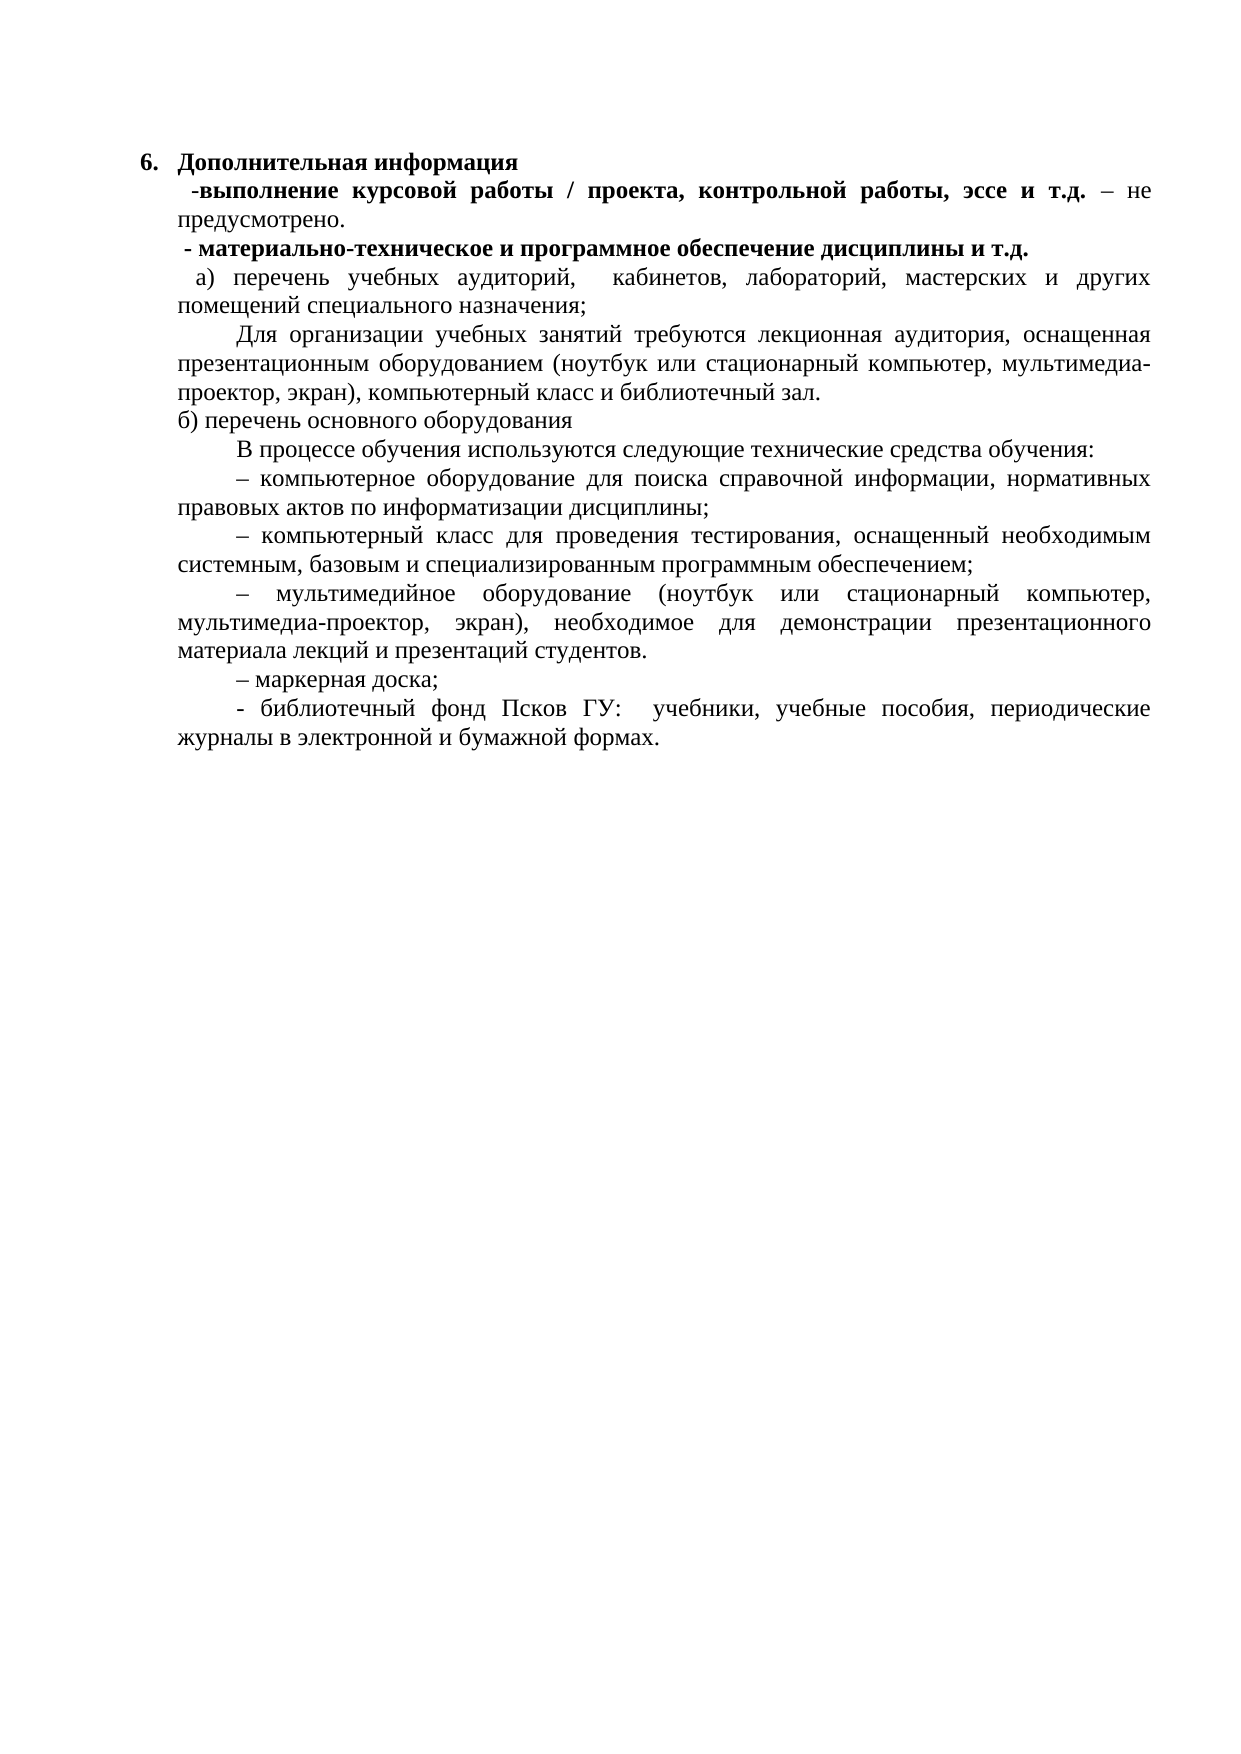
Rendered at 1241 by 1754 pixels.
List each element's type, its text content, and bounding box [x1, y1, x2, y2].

text - библиотечный фонд Псков ГУ: учебники, учебные пособия, периодические журналы в электронной и бумажной формах. [177, 693, 1152, 751]
list Дополнительная информация [140, 147, 1152, 176]
text – компьютерный класс для проведения тестирования, оснащенный необходимым системным, базовым и специализированным программным обеспечением; [177, 521, 1152, 578]
text – мультимедийное оборудование (ноутбук или стационарный компьютер, мультимедиа-проектор, экран), необходимое для демонстрации презентационного материала лекций и презентаций студентов. [177, 578, 1152, 664]
text – маркерная доска; [177, 664, 1152, 693]
text а) перечень учебных аудиторий, кабинетов, лабораторий, мастерских и других помещений специального назначения; [177, 262, 1152, 319]
text В процессе обучения используются следующие технические средства обучения: [177, 434, 1152, 463]
text - материально-техническое и программное обеспечение дисциплины и т.д. [177, 233, 1152, 262]
text б) перечень основного оборудования [177, 406, 1152, 434]
text -выполнение курсовой работы / проекта, контрольной работы, эссе и т.д. – не предусмотрено. [177, 176, 1152, 233]
text – компьютерное оборудование для поиска справочной информации, нормативных правовых актов по информатизации дисциплины; [177, 463, 1152, 521]
text Для организации учебных занятий требуются лекционная аудитория, оснащенная презентационным оборудованием (ноутбук или стационарный компьютер, мультимедиа-проектор, экран), компьютерный класс и библиотечный зал. [177, 319, 1152, 406]
